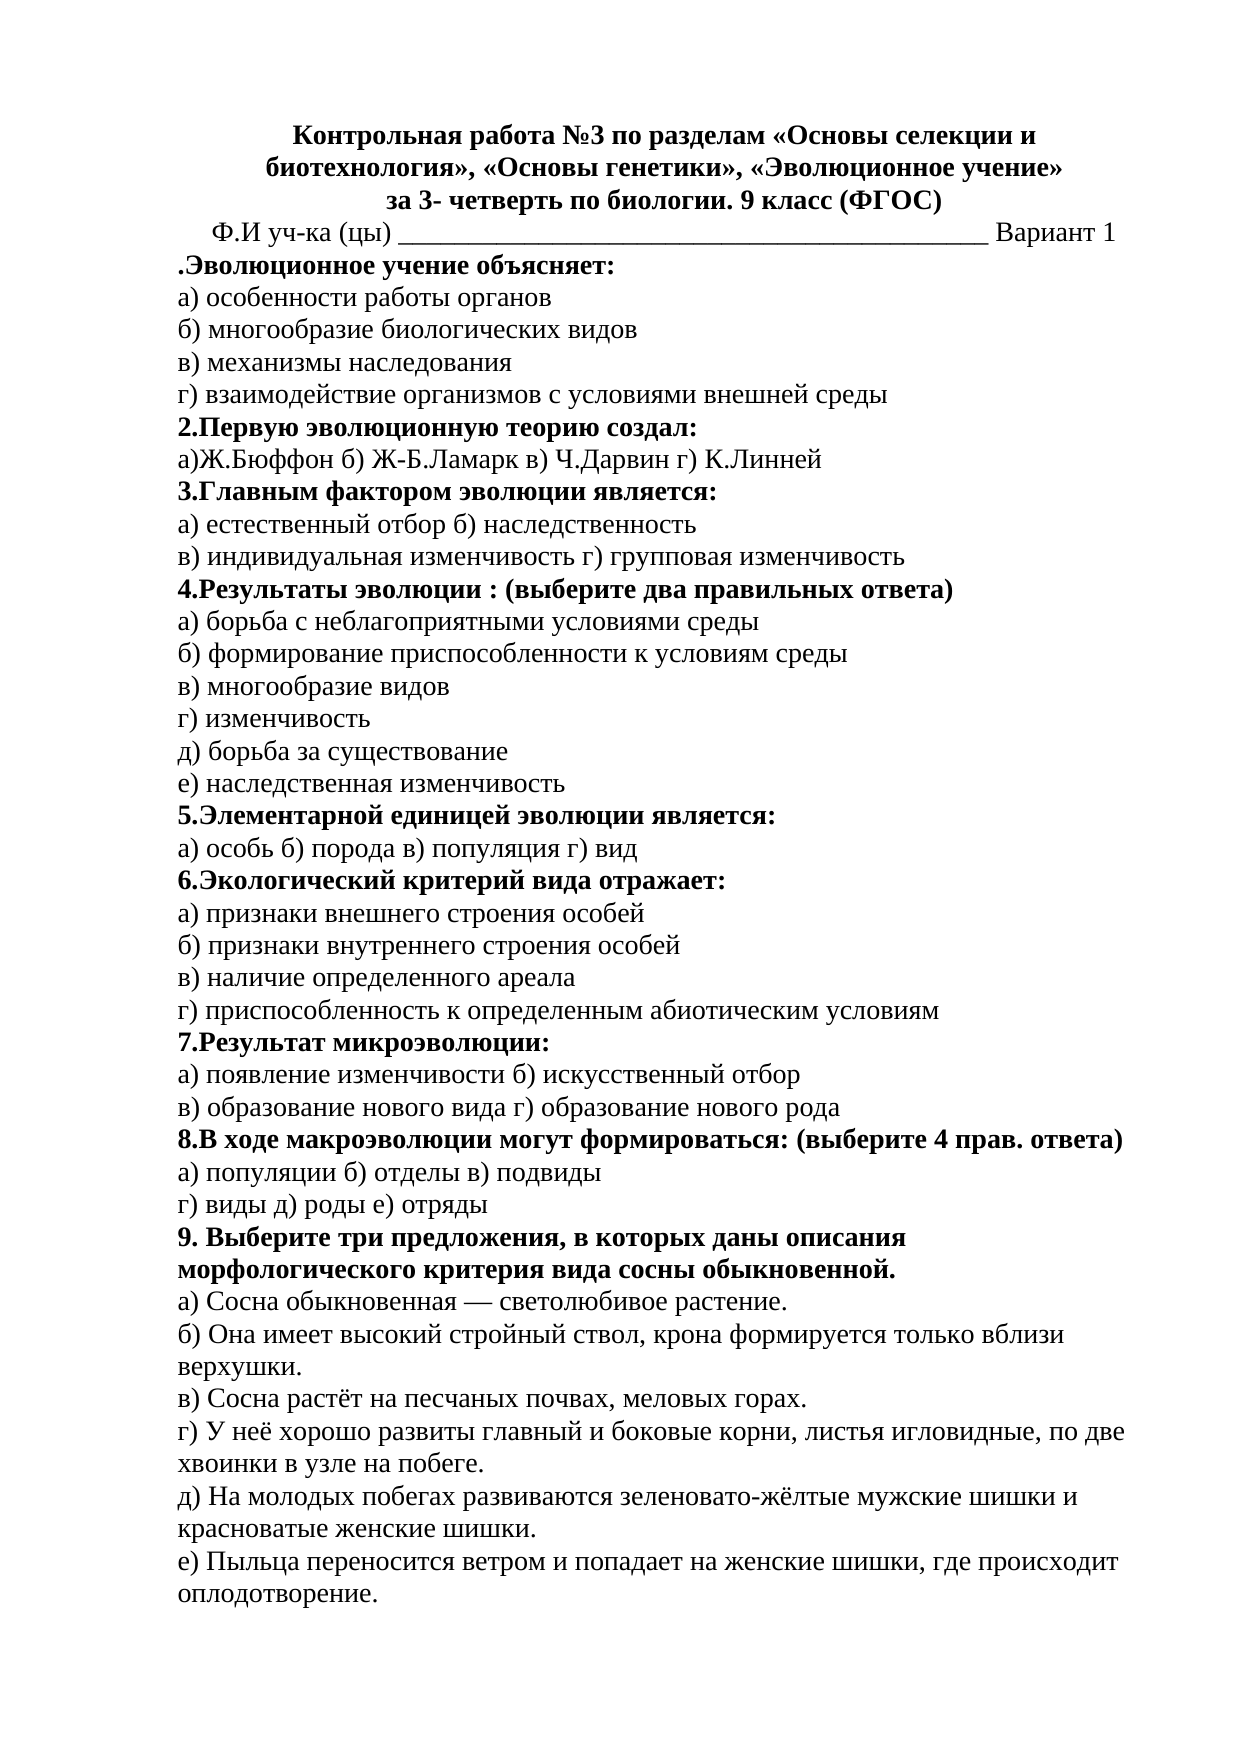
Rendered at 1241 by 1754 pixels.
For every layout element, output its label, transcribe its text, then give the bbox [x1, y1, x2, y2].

text д) На молодых побегах развиваются зеленовато-жёлтые мужские шишки и красноватые женские шишки. [177, 1479, 1152, 1543]
text а) Сосна обыкновенная — светолюбивое растение. [177, 1284, 1152, 1317]
text .Эволюционное учение объясняет: [177, 248, 1152, 280]
text б) многообразие биологических видов [177, 312, 1152, 345]
text а)Ж.Бюффон б) Ж-Б.Ламарк в) Ч.Дарвин г) К.Линней [177, 442, 1152, 474]
text в) механизмы наследования [177, 345, 1152, 377]
text 2.Первую эволюционную теорию создал: [177, 410, 1152, 442]
text е) Пыльца переносится ветром и попадает на женские шишки, где происходит оплодотворение. [177, 1543, 1152, 1608]
text б) признаки внутреннего строения особей [177, 928, 1152, 960]
text б) формирование приспособленности к условиям среды [177, 636, 1152, 669]
text 8.В ходе макроэволюции могут формироваться: (выберите 4 прав. ответа) [177, 1122, 1152, 1155]
text 7.Результат микроэволюции: [177, 1025, 1152, 1058]
text в) индивидуальная изменчивость г) групповая изменчивость [177, 539, 1152, 572]
text д) борьба за существование [177, 734, 1152, 766]
text 9. Выберите три предложения, в которых даны описания морфологического критерия вида сосны обыкновенной. [177, 1219, 1152, 1284]
text в) Сосна растёт на песчаных почвах, меловых горах. [177, 1382, 1152, 1414]
text б) Она имеет высокий стройный ствол, крона формируется только вблизи верхушки. [177, 1317, 1152, 1382]
text г) изменчивость [177, 701, 1152, 734]
text за 3- четверть по биологии. 9 класс (ФГОС) [177, 183, 1152, 215]
text 6.Экологический критерий вида отражает: [177, 863, 1152, 896]
text в) многообразие видов [177, 669, 1152, 701]
text е) наследственная изменчивость [177, 766, 1152, 798]
text а) популяции б) отделы в) подвиды [177, 1155, 1152, 1187]
text а) естественный отбор б) наследственность [177, 507, 1152, 539]
text 3.Главным фактором эволюции является: [177, 474, 1152, 507]
text а) борьба с неблагоприятными условиями среды [177, 604, 1152, 636]
text Ф.И уч-ка (цы) __________________________________________ Вариант 1 [177, 215, 1152, 248]
text а) особь б) порода в) популяция г) вид [177, 831, 1152, 863]
text г) приспособленность к определенным абиотическим условиям [177, 993, 1152, 1025]
text 5.Элементарной единицей эволюции является: [177, 798, 1152, 831]
text в) образование нового вида г) образование нового рода [177, 1090, 1152, 1122]
text г) виды д) роды е) отряды [177, 1187, 1152, 1219]
text в) наличие определенного ареала [177, 960, 1152, 993]
text г) У неё хорошо развиты главный и боковые корни, листья игловидные, по две хвоинки в узле на побеге. [177, 1414, 1152, 1479]
text а) признаки внешнего строения особей [177, 896, 1152, 928]
text а) особенности работы органов [177, 280, 1152, 312]
text а) появление изменчивости б) искусственный отбор [177, 1058, 1152, 1090]
text Контрольная работа №3 по разделам «Основы селекции и биотехнология», «Основы генетики», «Эволюционное учение» [177, 118, 1152, 183]
text г) взаимодействие организмов с условиями внешней среды [177, 377, 1152, 410]
text 4.Результаты эволюции : (выберите два правильных ответа) [177, 572, 1152, 604]
